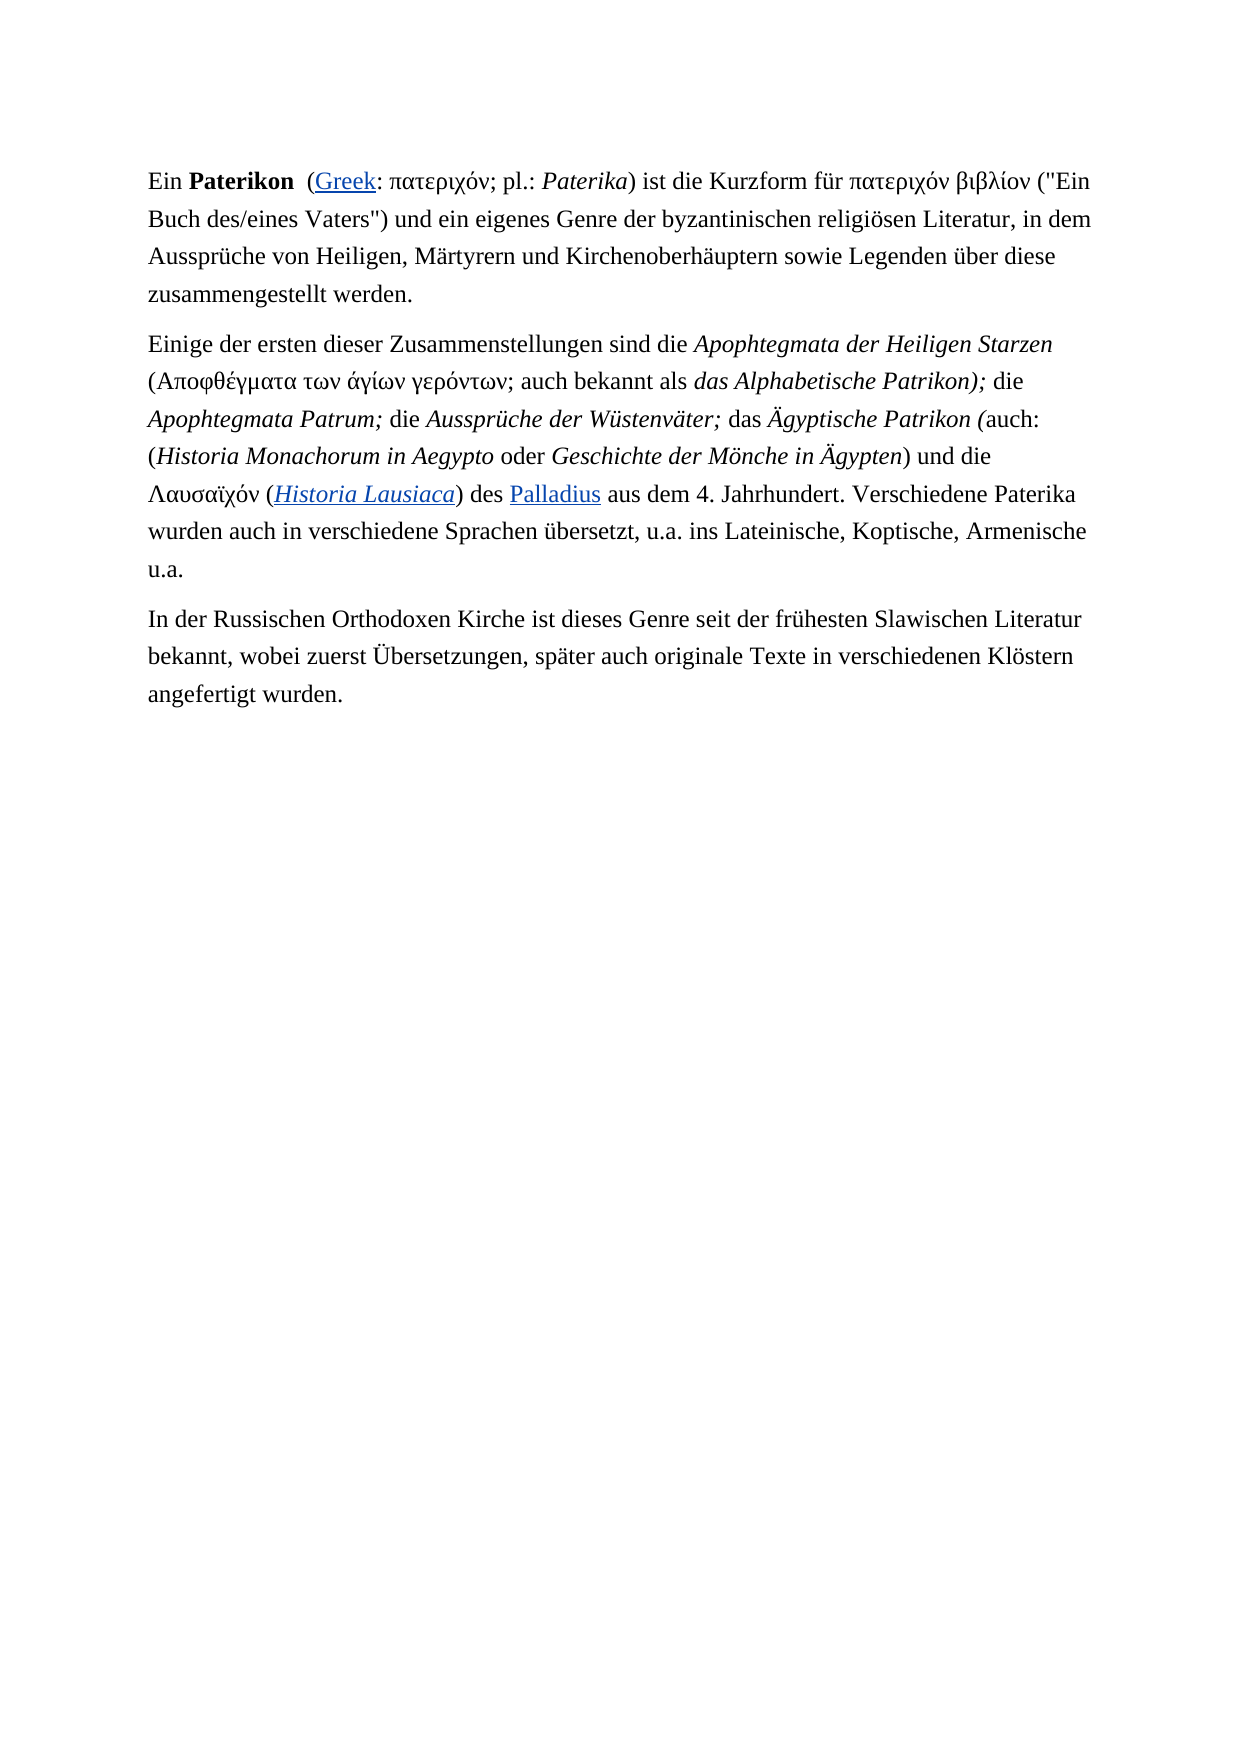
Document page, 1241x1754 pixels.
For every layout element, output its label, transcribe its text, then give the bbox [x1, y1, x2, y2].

text Einige der ersten dieser Zusammenstellungen sind die Apophtegmata der Heiligen Starzen (Αποφθέγματα των άγίων γερόντων; auch bekannt als das Alphabetische Patrikon); die Apophtegmata Patrum; die Aussprüche der Wüstenväter; das Ägyptische Patrikon (auch: (Historia Monachorum in Aegypto oder Geschichte der Mönche in Ägypten) und die Λαυσαϊχόν (Historia Lausiaca) des Palladius aus dem 4. Jahrhundert. Verschiedene Paterika wurden auch in verschiedene Sprachen übersetzt, u.a. ins Lateinische, Koptische, Armenische u.a. [148, 320, 1093, 583]
text Ein Paterikon (Greek: πατεριχόν; pl.: Paterika) ist die Kurzform für πατεριχόν βιβλίον ("Ein Buch des/eines Vaters") und ein eigenes Genre der byzantinischen religiösen Literatur, in dem Aussprüche von Heiligen, Märtyrern und Kirchenoberhäuptern sowie Legenden über diese zusammengestellt werden. [148, 158, 1093, 308]
text In der Russischen Orthodoxen Kirche ist dieses Genre seit der frühesten Slawischen Literatur bekannt, wobei zuerst Übersetzungen, später auch originale Texte in verschiedenen Klöstern angefertigt wurden. [148, 595, 1093, 708]
